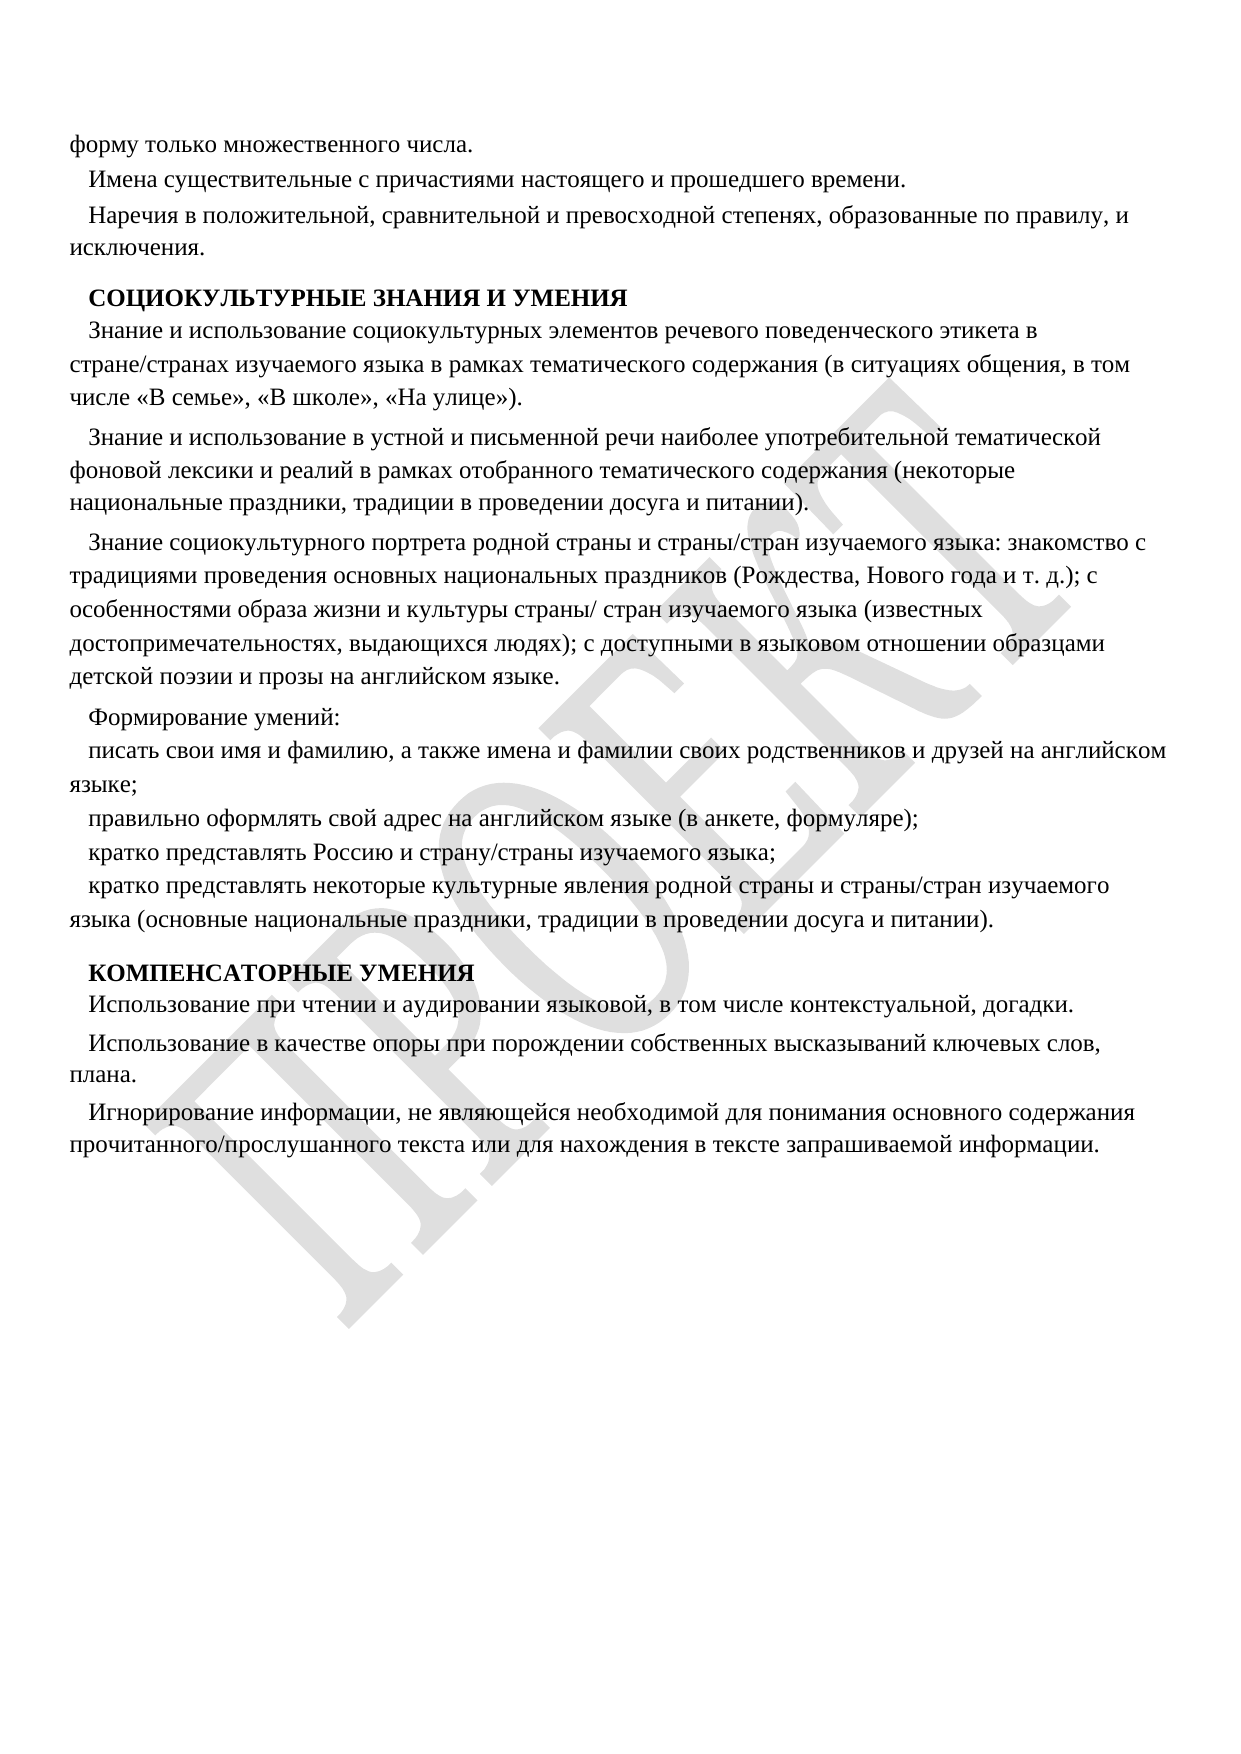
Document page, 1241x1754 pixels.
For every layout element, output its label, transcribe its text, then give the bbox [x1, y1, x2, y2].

text Знание и использование в устной и письменной речи наиболее употребительной тематической фоновой лексики и реалий в рамках отобранного тематического содержания (некоторые национальные праздники, традиции в проведении досуга и питании). [69, 422, 1109, 516]
text Использование в качестве опоры при порождении собственных высказываний ключевых слов, плана. [69, 1028, 1109, 1088]
text Формирование умений: писать свои имя и фамилию, а также имена и фамилии своих родственников и друзей на английском языке; правильно оформлять свой адрес на английском языке (в анкете, формуляре); кратко представлять Россию и страну/страны изучаемого языка; кратко представлять некоторые культурные явления родной страны и страны/стран изучаемого языка (основные национальные праздники, традиции в проведении досуга и питании). [69, 702, 1169, 933]
text Имена существительные с причастиями настоящего и прошедшего времени. [88, 166, 1169, 193]
text СОЦИОКУЛЬТУРНЫЕ ЗНАНИЯ И УМЕНИЯ Знание и использование социокультурных элементов речевого поведенческого этикета в стране/странах изучаемого языка в рамках тематического содержания (в ситуациях общения, в том числе «В семье», «В школе», «На улице»). [69, 283, 1139, 411]
text форму только множественного числа. [69, 131, 1169, 158]
text Наречия в положительной, сравнительной и превосходной степенях, образованные по правилу, и исключения. [69, 200, 1139, 260]
text КОМПЕНСАТОРНЫЕ УМЕНИЯ Использование при чтении и аудировании языковой, в том числе контекстуальной, догадки. [88, 958, 1079, 1018]
text Игнорирование информации, не являющейся необходимой для понимания основного содержания прочитанного/прослушанного текста или для нахождения в тексте запрашиваемой информации. [69, 1097, 1139, 1157]
text Знание социокультурного портрета родной страны и страны/стран изучаемого языка: знакомство с традициями проведения основных национальных праздников (Рождества, Нового года и т. д.); с особенностями образа жизни и культуры страны/ стран изучаемого языка (известных достопримечательностях, выдающихся людях); с доступными в языковом отношении образцами детской поэзии и прозы на английском языке. [69, 527, 1154, 690]
